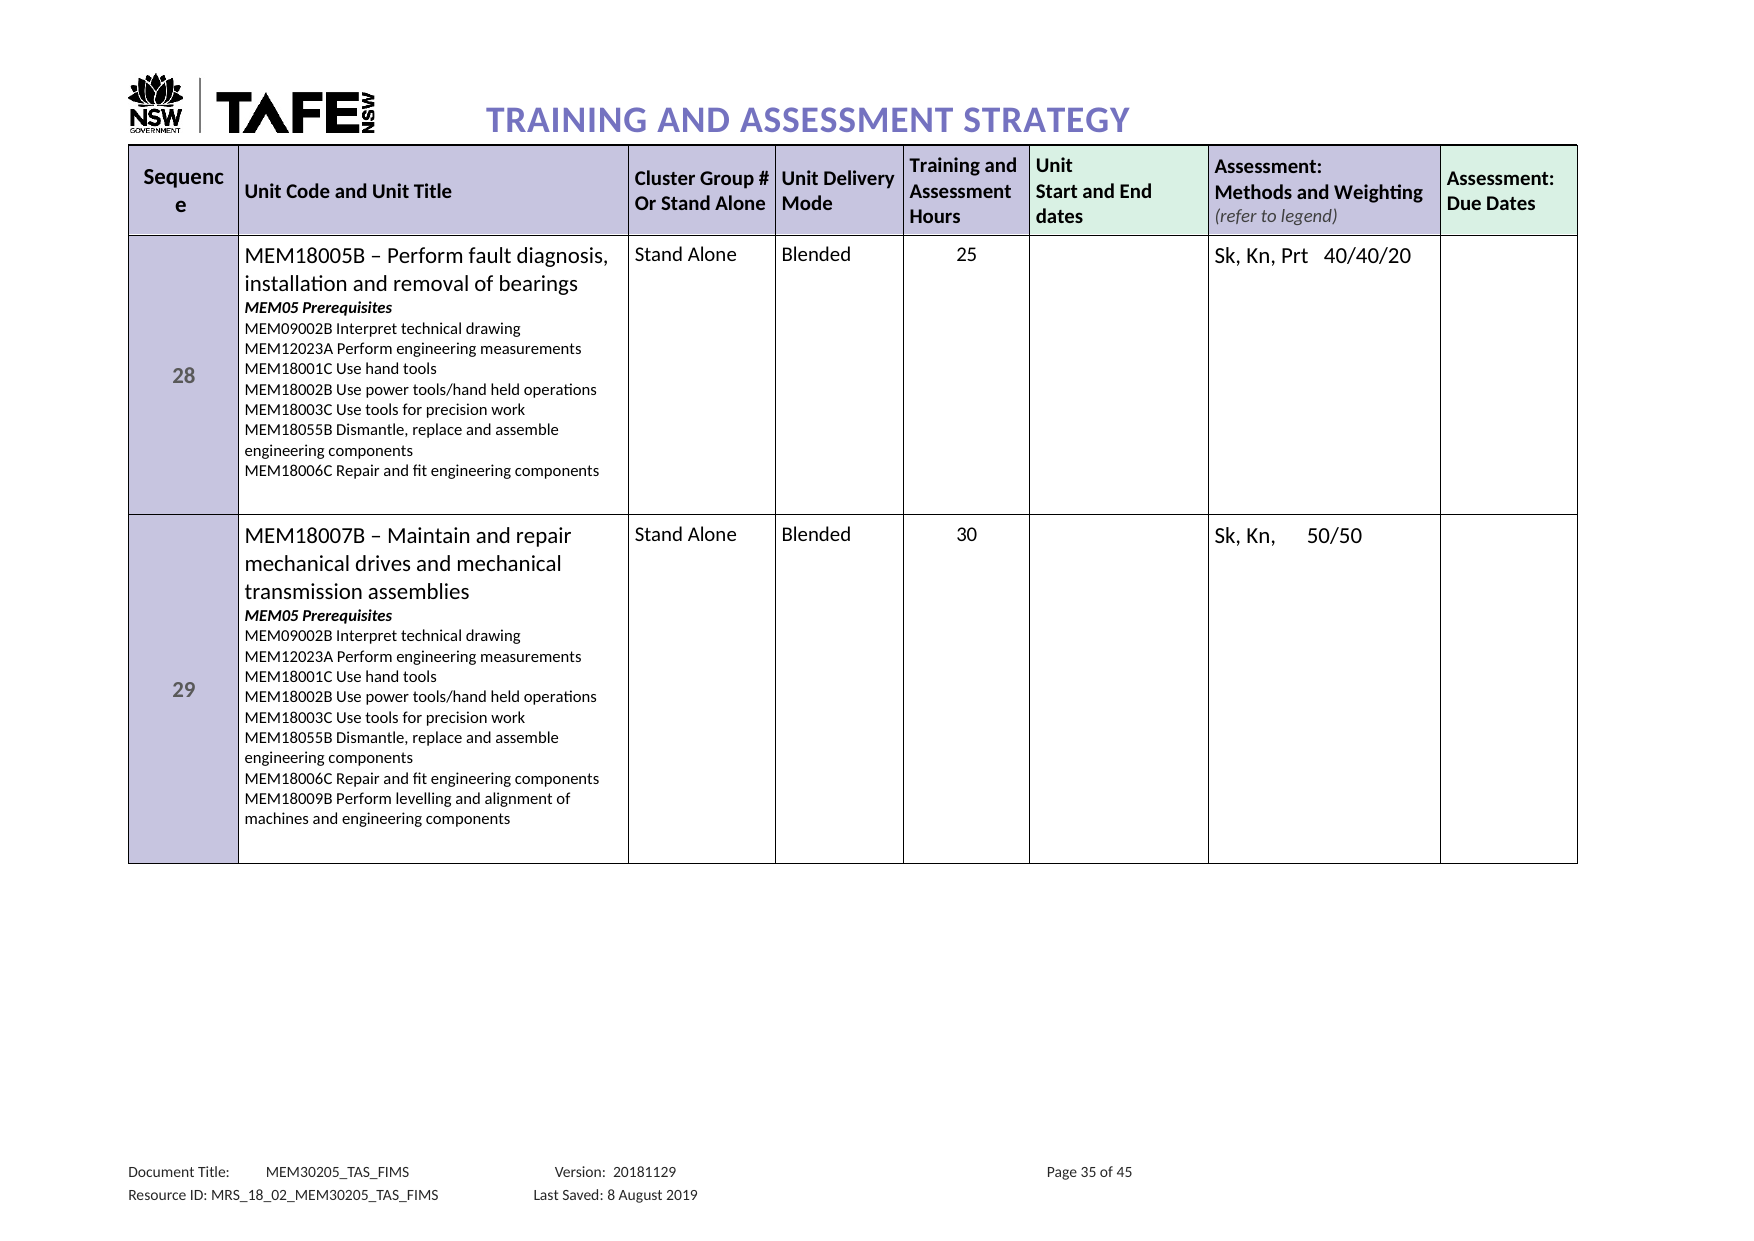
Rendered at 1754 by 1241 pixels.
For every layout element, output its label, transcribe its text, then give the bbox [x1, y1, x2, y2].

table_cell Stand Alone [629, 236, 775, 514]
table_cell Sk, Kn, Prt 40/40/20 [1209, 236, 1440, 514]
table_header Unit Code and Unit Title [239, 146, 628, 234]
table_cell MEM18005B – Perform fault diagnosis, installation and removal of bearings MEM05 Prerequisites MEM09002B Interpret technical drawing MEM12023A Perform engineering measurements MEM18001C Use hand tools MEM18002B Use power tools/hand held operations MEM18003C Use tools for precision work MEM18055B Dismantle, replace and assemble engineering components MEM18006C Repair and fit engineering components [239, 236, 628, 514]
table_cell [1441, 515, 1577, 863]
table_header Assessment: Methods and Weighting (refer to legend) [1209, 146, 1440, 234]
table_cell Stand Alone [629, 515, 775, 863]
table_cell 25 [904, 236, 1029, 514]
table_cell [1030, 515, 1208, 863]
table_header Cluster Group # Or Stand Alone [629, 146, 775, 234]
table_cell Sk, Kn, 50/50 [1209, 515, 1440, 863]
table_header Unit Start and End dates [1030, 146, 1208, 234]
table_cell [1030, 236, 1208, 514]
table_header Training and Assessment Hours [904, 146, 1029, 234]
table_header Unit Delivery Mode [776, 146, 903, 234]
table_cell [1441, 236, 1577, 514]
table_header Sequence. [129, 146, 238, 234]
table_cell 28 [129, 236, 238, 514]
table_cell MEM18007B – Maintain and repair mechanical drives and mechanical transmission assemblies MEM05 Prerequisites MEM09002B Interpret technical drawing MEM12023A Perform engineering measurements MEM18001C Use hand tools MEM18002B Use power tools/hand held operations MEM18003C Use tools for precision work MEM18055B Dismantle, replace and assemble engineering components MEM18006C Repair and fit engineering components MEM18009B Perform levelling and alignment of machines and engineering components [239, 515, 628, 863]
table_header Assessment: Due Dates [1441, 146, 1577, 234]
table_cell 30 [904, 515, 1029, 863]
picture [128, 73, 375, 133]
table_cell Blended [776, 515, 903, 863]
table_cell 29 [129, 515, 238, 863]
table_cell Blended [776, 236, 903, 514]
